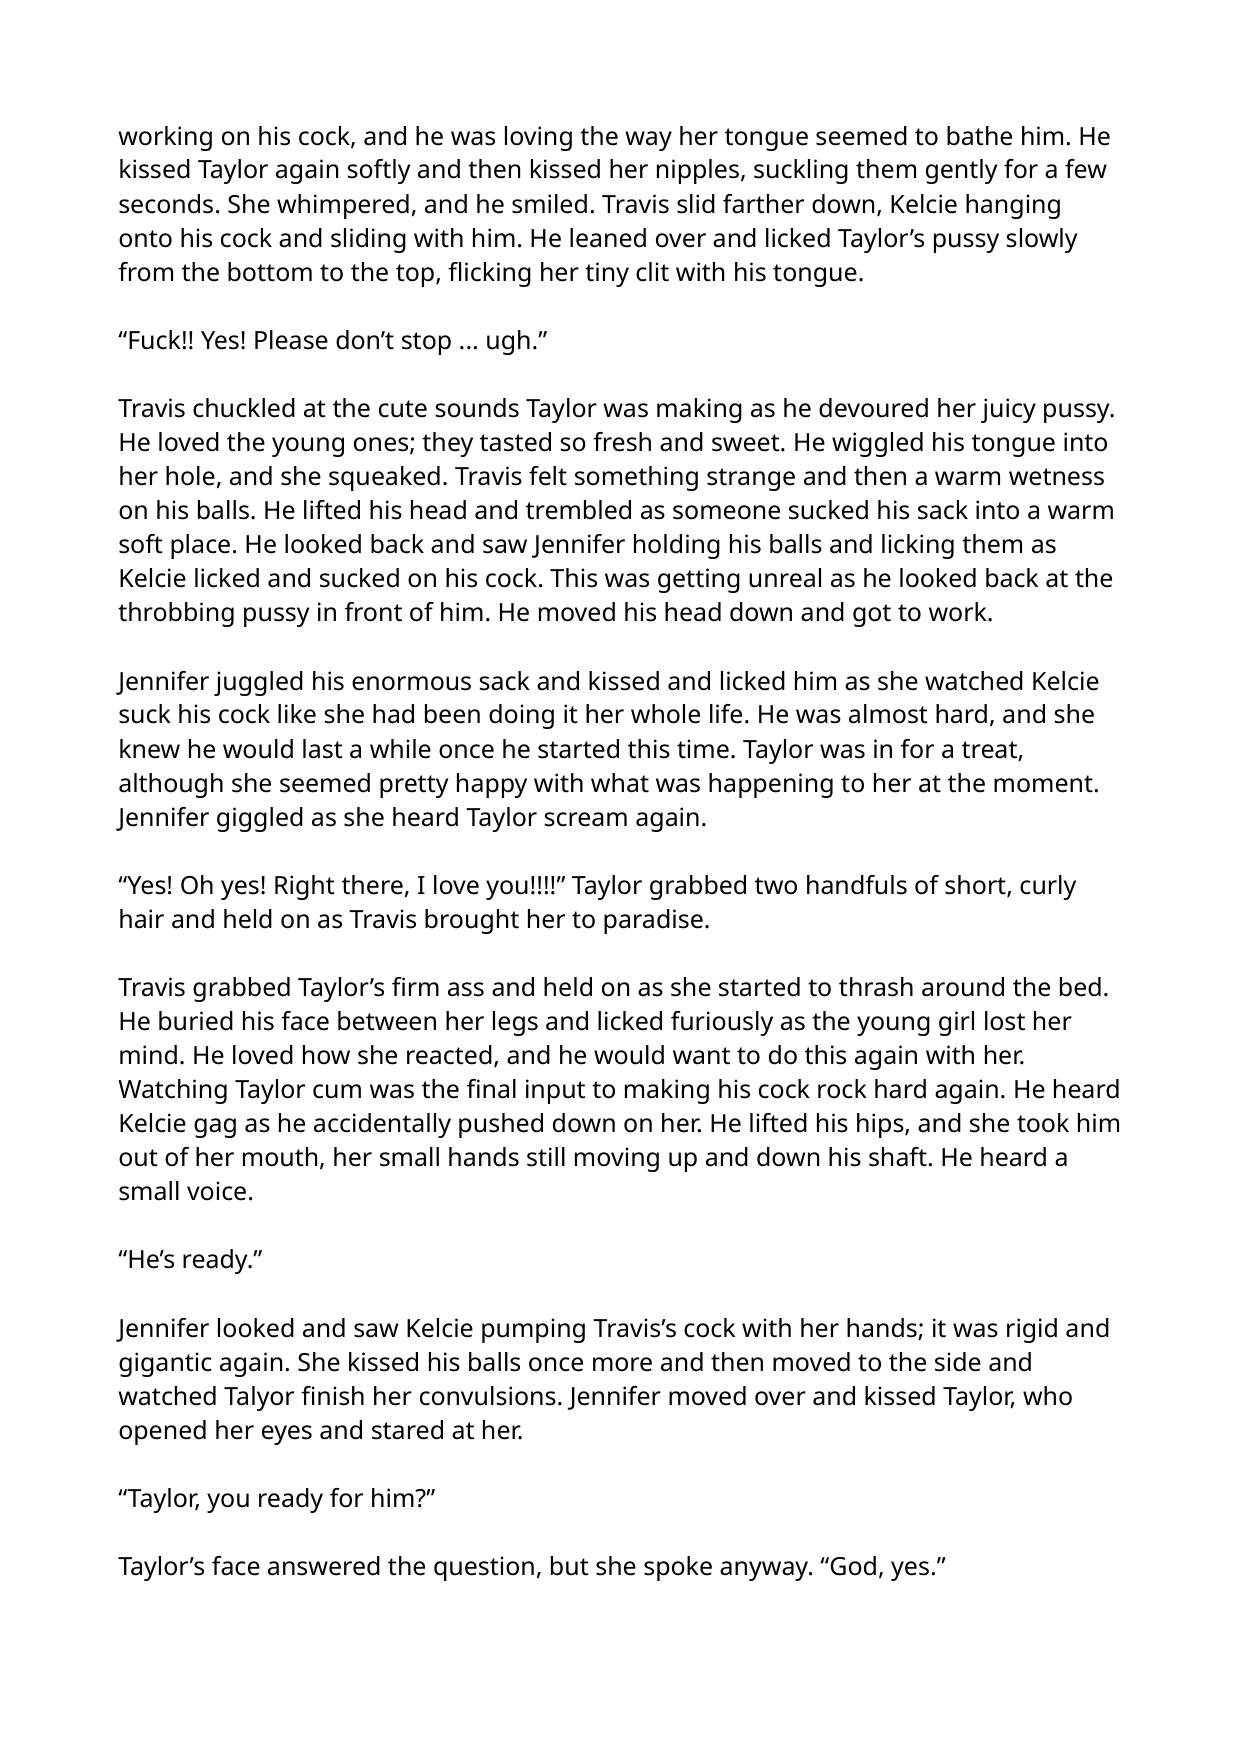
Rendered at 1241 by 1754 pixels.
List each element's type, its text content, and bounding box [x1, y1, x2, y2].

text Travis grabbed Taylor’s firm ass and held on as she started to thrash around the bed. He buried his face between her legs and licked furiously as the young girl lost her mind. He loved how she reacted, and he would want to do this again with her. Watching Taylor cum was the final input to making his cock rock hard again. He heard Kelcie gag as he accidentally pushed down on her. He lifted his hips, and she took him out of her mouth, her small hands still moving up and down his shaft. He heard a small voice. [118, 970, 1122, 1208]
text “He’s ready.” [118, 1242, 1122, 1276]
text Jennifer looked and saw Kelcie pumping Travis’s cock with her hands; it was rigid and gigantic again. She kissed his balls once more and then moved to the side and watched Talyor finish her convulsions. Jennifer moved over and kissed Taylor, who opened her eyes and stared at her. [118, 1310, 1122, 1447]
text Taylor’s face answered the question, but she spoke anyway. “God, yes.” [118, 1549, 1122, 1583]
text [118, 118, 1122, 288]
text Jennifer juggled his enormous sack and kissed and licked him as she watched Kelcie suck his cock like she had been doing it her whole life. He was almost hard, and she knew he would last a while once he started this time. Taylor was in for a treat, although she seemed pretty happy with what was happening to her at the moment. Jennifer giggled as she heard Taylor scream again. [118, 663, 1122, 833]
text “Yes! Oh yes! Right there, I love you!!!!” Taylor grabbed two handfuls of short, curly hair and held on as Travis brought her to paradise. [118, 867, 1122, 936]
text “Fuck!! Yes! Please don’t stop ... ugh.” [118, 322, 1122, 357]
text Travis chuckled at the cute sounds Taylor was making as he devoured her juicy pussy. He loved the young ones; they tasted so fresh and sweet. He wiggled his tongue into her hole, and she squeaked. Travis felt something strange and then a warm wetness on his balls. He lifted his head and trembled as someone sucked his sack into a warm soft place. He looked back and saw Jennifer holding his balls and licking them as Kelcie licked and sucked on his cock. This was getting unreal as he looked back at the throbbing pussy in front of him. He moved his head down and got to work. [118, 391, 1122, 629]
text “Taylor, you ready for him?” [118, 1481, 1122, 1515]
